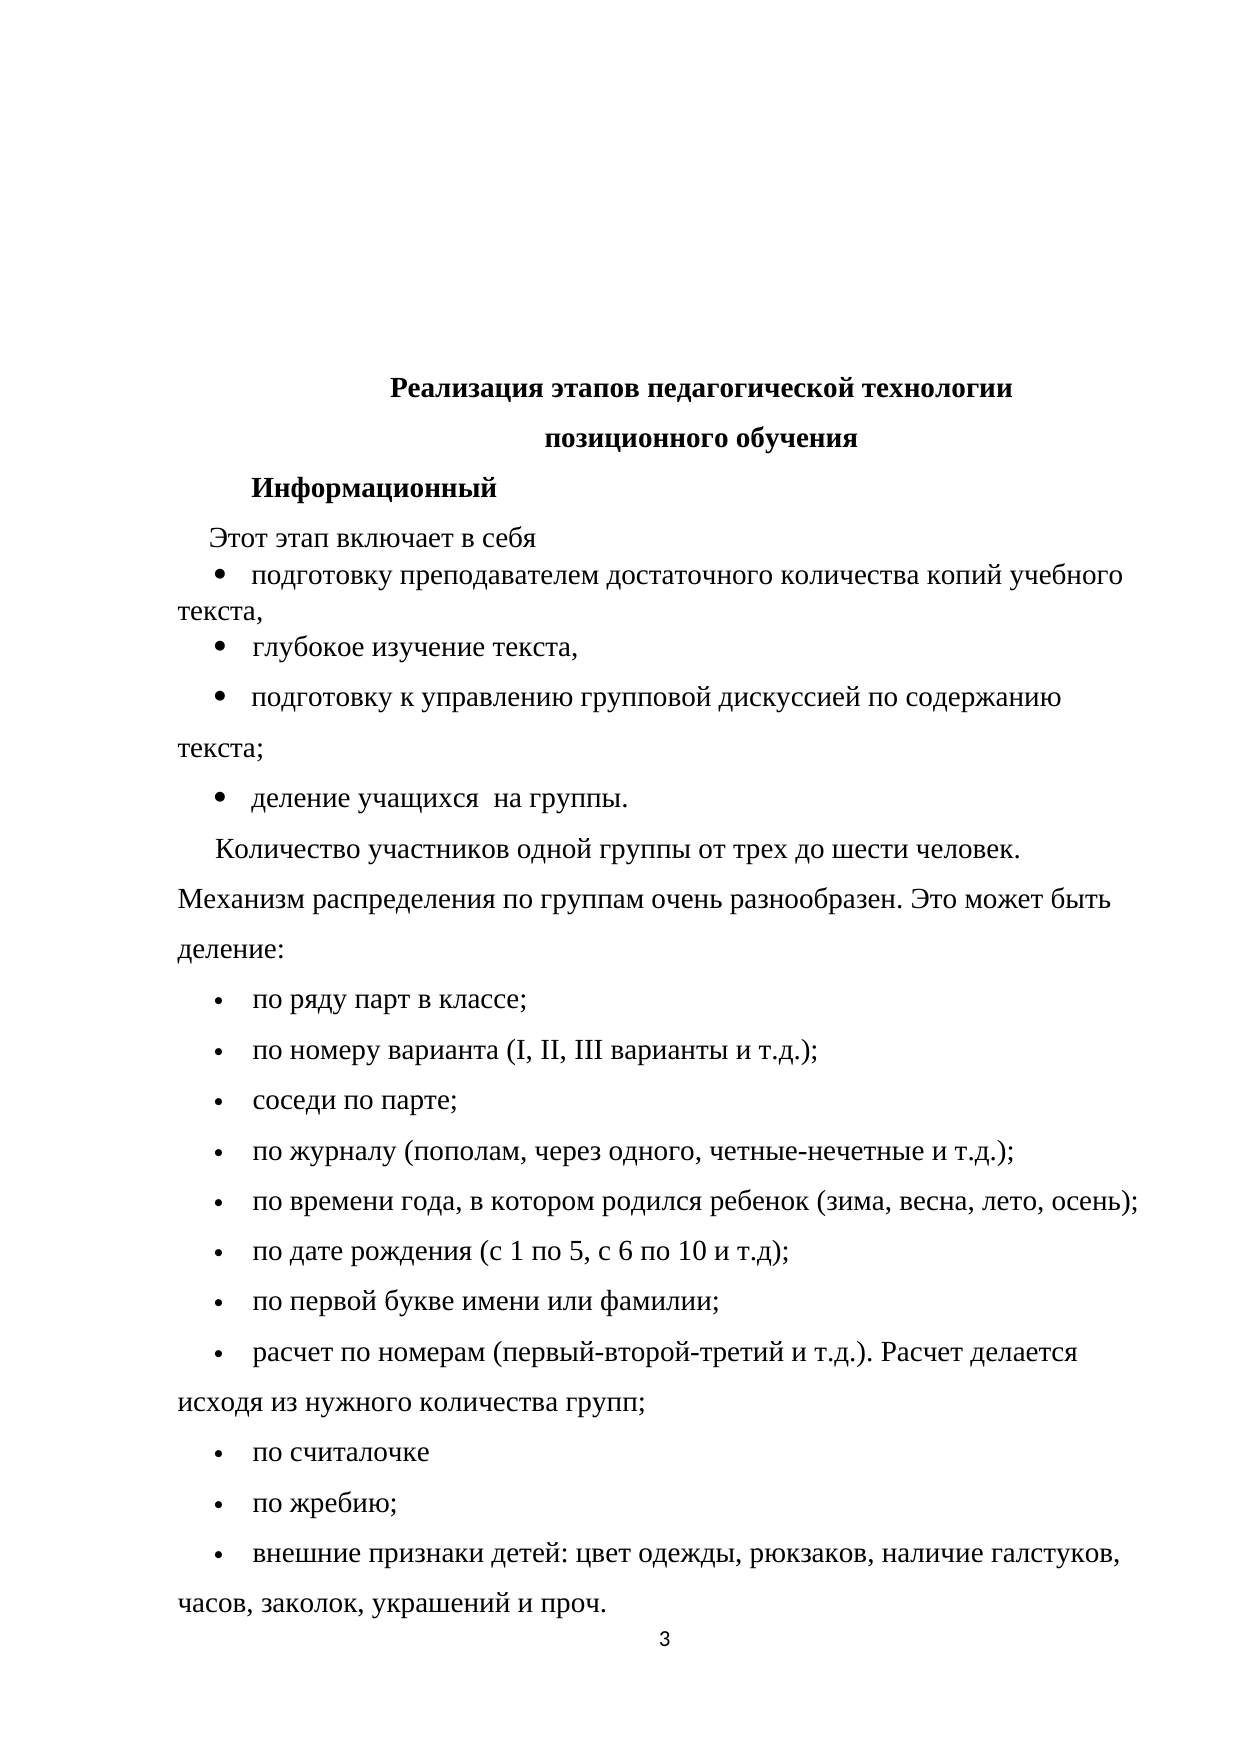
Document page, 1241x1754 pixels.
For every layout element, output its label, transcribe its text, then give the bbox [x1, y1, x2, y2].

list расчет по номерам (первый-второй-третий и т.д.). Расчет делается исходя из нужного количества групп; [177, 1334, 1152, 1418]
text Этот этап включает в себя [208, 521, 1152, 554]
list по номеру варианта (I, II, III варианты и т.д.); [215, 1032, 1152, 1066]
list внешние признаки детей: цвет одежды, рюкзаков, наличие галстуков, часов, заколок, украшений и проч. [177, 1535, 1152, 1619]
text Информационный [177, 470, 1152, 504]
list деление учащихся на группы. [177, 780, 1152, 814]
list по дате рождения (с 1 по 5, с 6 по 10 и т.д); [215, 1233, 1152, 1267]
list подготовку преподавателем достаточного количества копий учебного текста, [177, 557, 1152, 627]
list по считалочке [215, 1434, 1152, 1468]
list по времени года, в котором родился ребенок (зима, весна, лето, осень); [215, 1183, 1152, 1216]
text Реализация этапов педагогической технологии [177, 370, 1152, 403]
list Количество участников одной группы от трех до шести человек. Механизм распределения по группам очень разнообразен. Это может быть деление: [177, 831, 1152, 965]
text позиционного обучения [177, 420, 1152, 453]
list глубокое изучение текста, [215, 629, 1152, 663]
list по первой букве имени или фамилии; [215, 1283, 1152, 1317]
list подготовку к управлению групповой дискуссией по содержанию текста; [177, 679, 1152, 763]
list соседи по парте; [215, 1082, 1152, 1116]
list по журналу (пополам, через одного, четные-нечетные и т.д.); [215, 1133, 1152, 1166]
list по ряду парт в классе; [215, 982, 1152, 1015]
list по жребию; [215, 1485, 1152, 1518]
